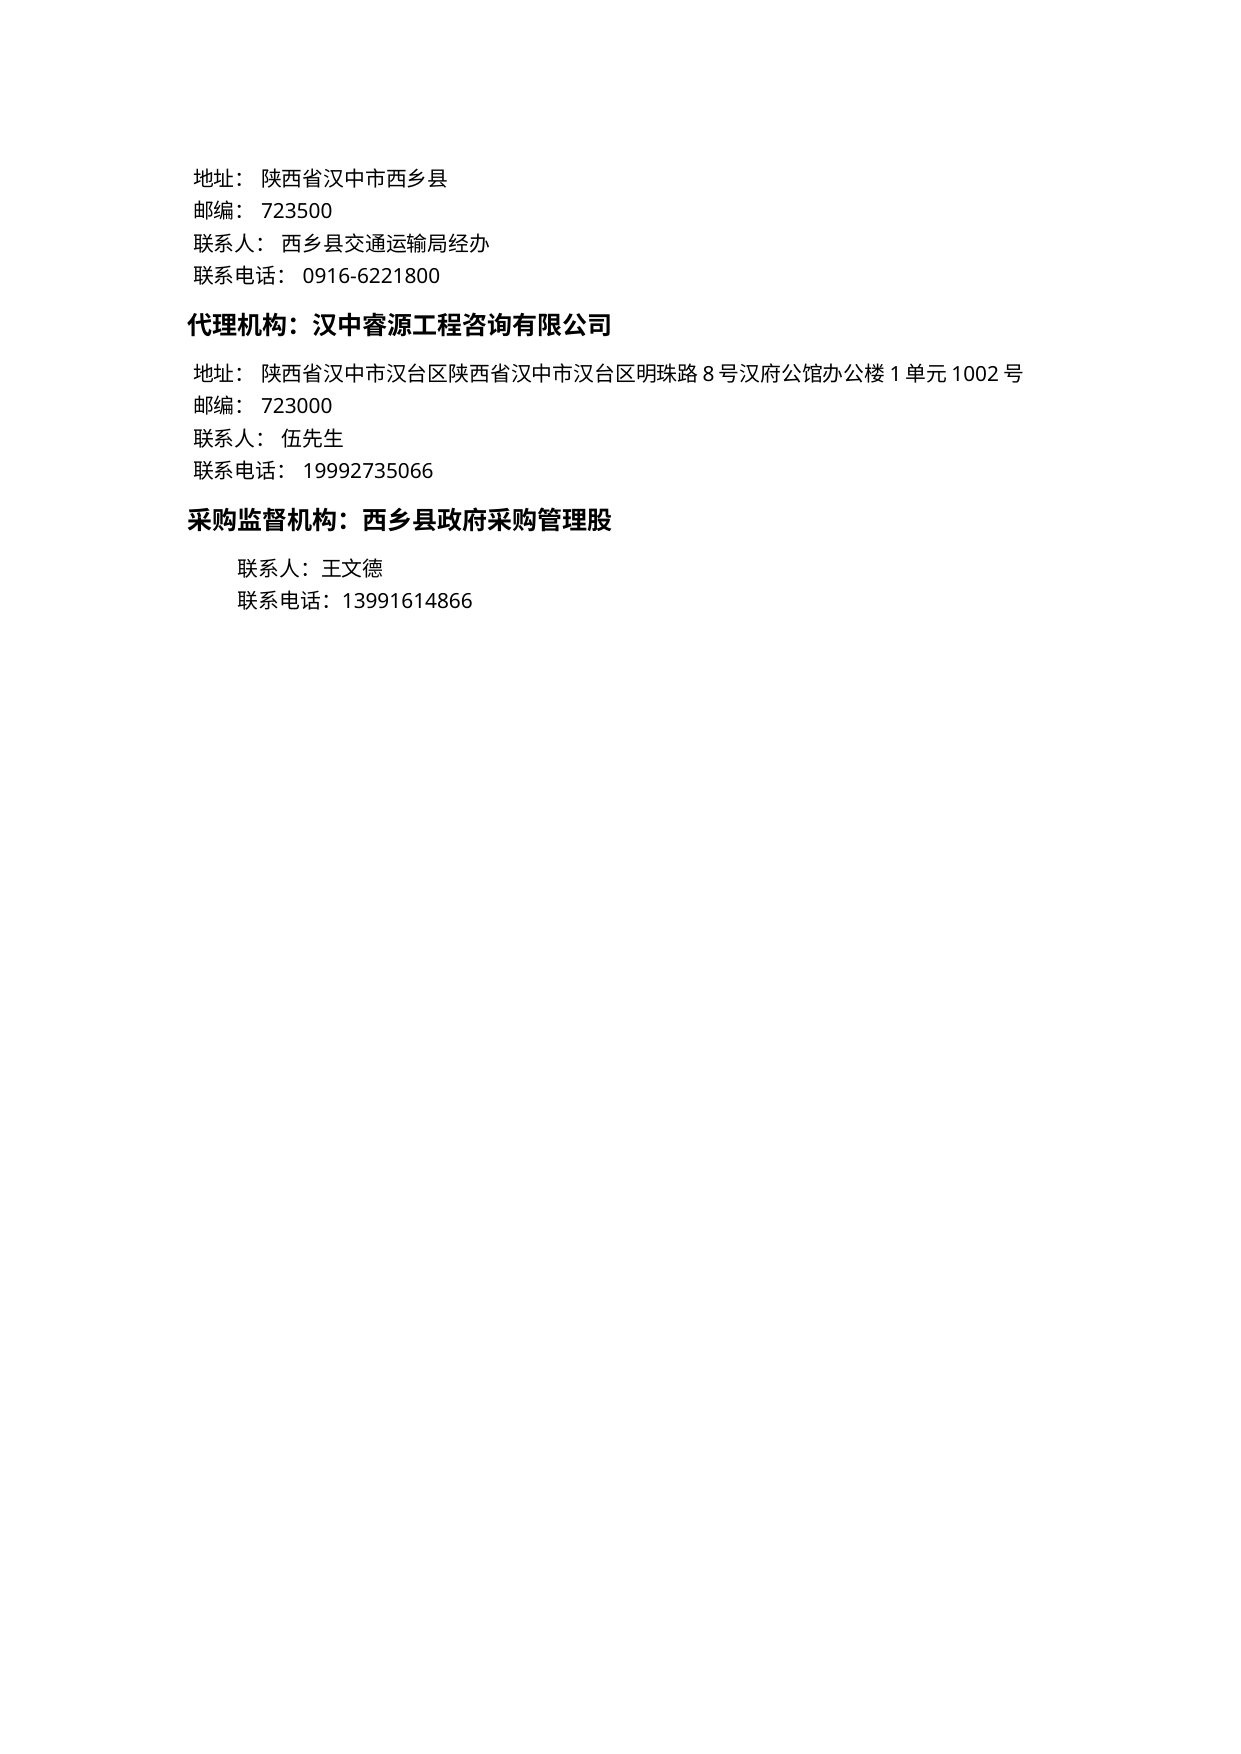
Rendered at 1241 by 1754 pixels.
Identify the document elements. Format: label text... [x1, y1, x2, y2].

text 联系人：王文德 [187, 552, 1053, 584]
text 联系电话：13991614866 [187, 584, 1053, 617]
text 联系人： 西乡县交通运输局经办 [187, 227, 1053, 259]
text 地址： 陕西省汉中市西乡县 [187, 162, 1053, 194]
text 采购监督机构：西乡县政府采购管理股 [187, 487, 1053, 552]
text 邮编： 723500 [187, 194, 1053, 227]
text 联系人： 伍先生 [187, 422, 1053, 454]
text 联系电话： 19992735066 [187, 454, 1053, 487]
text 联系电话： 0916-6221800 [187, 259, 1053, 292]
text 地址： 陕西省汉中市汉台区陕西省汉中市汉台区明珠路8号汉府公馆办公楼1单元1002号 [187, 357, 1053, 389]
text 邮编： 723000 [187, 389, 1053, 422]
text 代理机构：汉中睿源工程咨询有限公司 [187, 292, 1053, 357]
